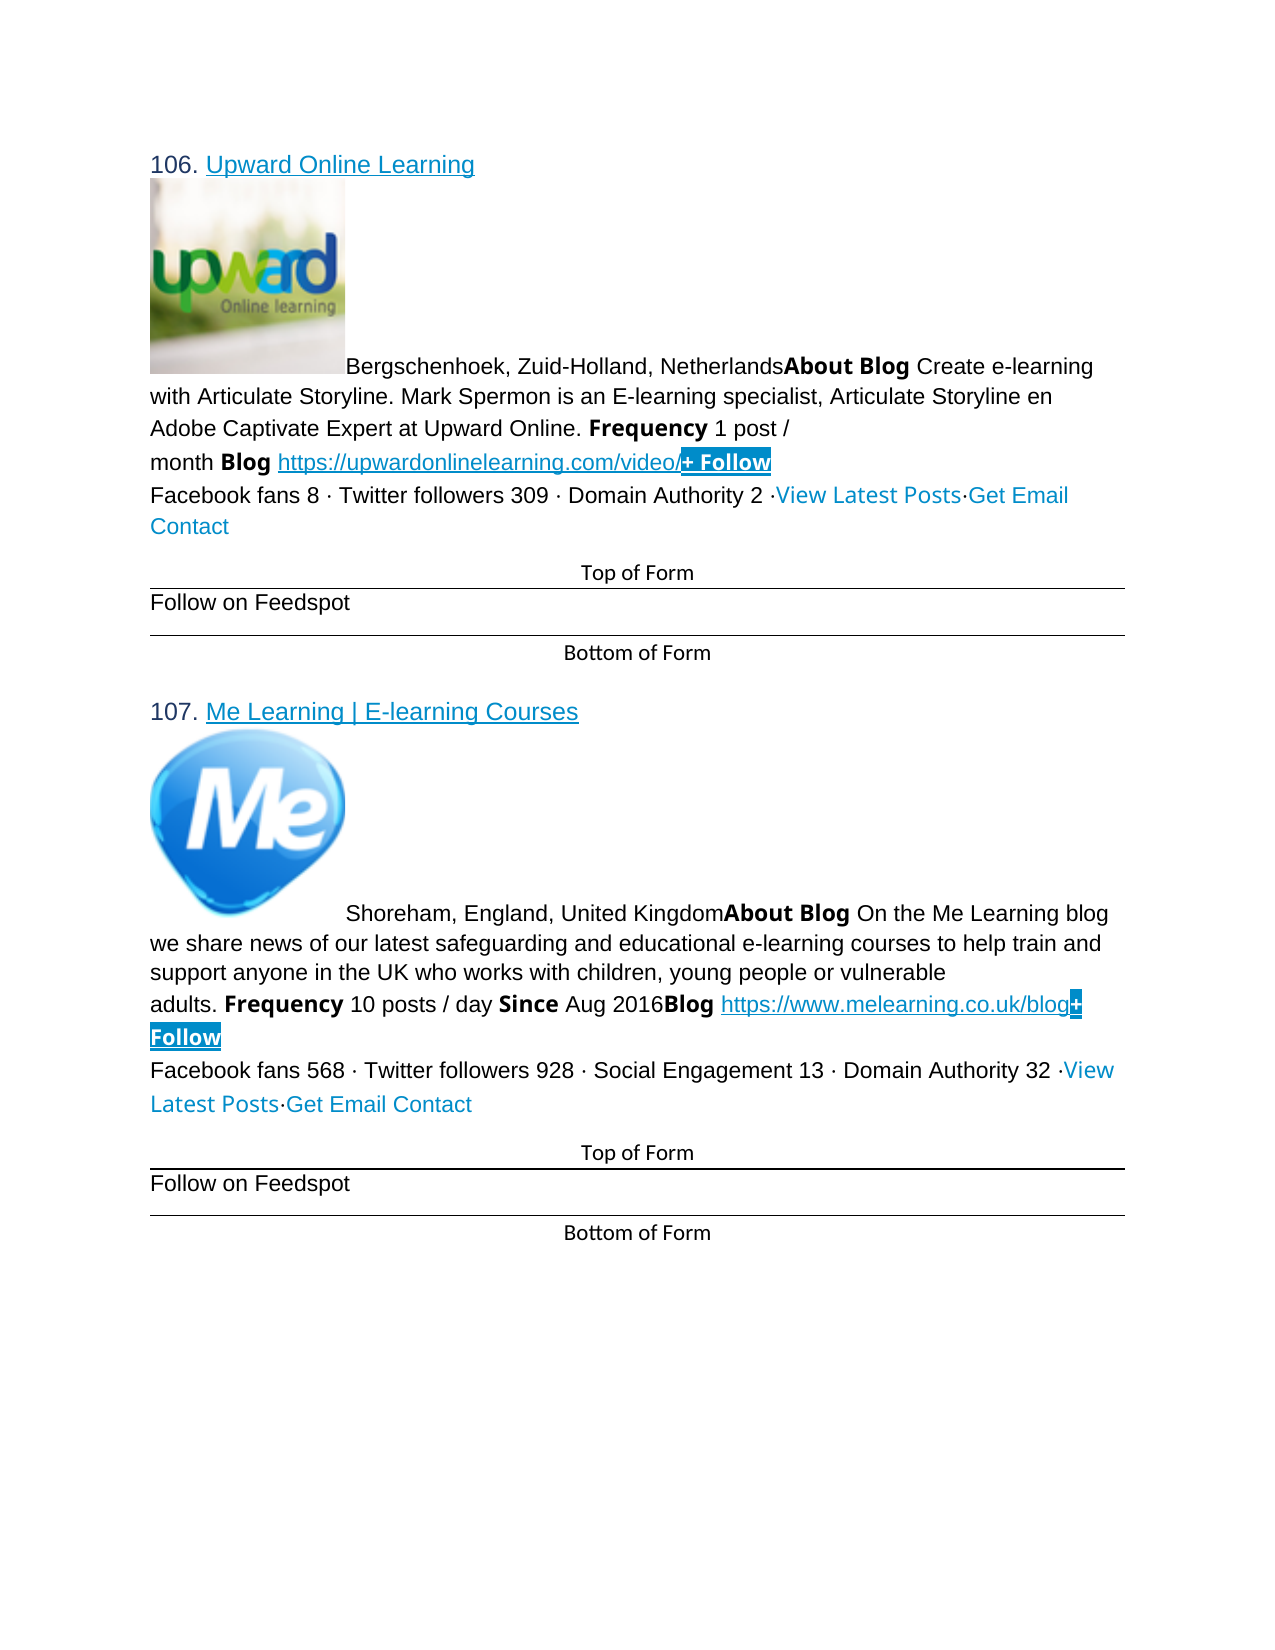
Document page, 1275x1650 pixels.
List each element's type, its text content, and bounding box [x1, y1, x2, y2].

text Bergschenhoek, Zuid-Holland, NetherlandsAbout Blog Create e-learning with Articulate Storyline. Mark Spermon is an E-learning specialist, Articulate Storyline en Adobe Captivate Expert at Upward Online. Frequency 1 post / month Blog https://upwardonlinelearning.com/video/+ Follow Facebook fans 8 ⋅ Twitter followers 309 ⋅ Domain Authority 2 ⋅View Latest Posts⋅Get Email Contact [150, 179, 1125, 539]
text Bottom of Form [150, 636, 1125, 666]
picture [150, 178, 346, 374]
text Follow on Feedspot [150, 589, 1125, 616]
text Bottom of Form [150, 1216, 1125, 1246]
picture [150, 726, 346, 922]
text Top of Form [150, 558, 1125, 588]
text Follow on Feedspot [150, 1170, 1125, 1196]
text Shoreham, England, United KingdomAbout Blog On the Me Learning blog we share news of our latest safeguarding and educational e-learning courses to help train and support anyone in the UK who works with children, young people or vulnerable adults. Frequency 10 posts / day Since Aug 2016Blog https://www.melearning.co.uk/blog+ Follow Facebook fans 568 ⋅ Twitter followers 928 ⋅ Social Engagement 13 ⋅ Domain Authority 32 ⋅View Latest Posts⋅Get Email Contact [150, 726, 1125, 1119]
subtitle 106. Upward Online Learning [150, 150, 1125, 179]
subtitle 107. Me Learning | E-learning Courses [150, 697, 1125, 726]
text Top of Form [150, 1138, 1125, 1168]
